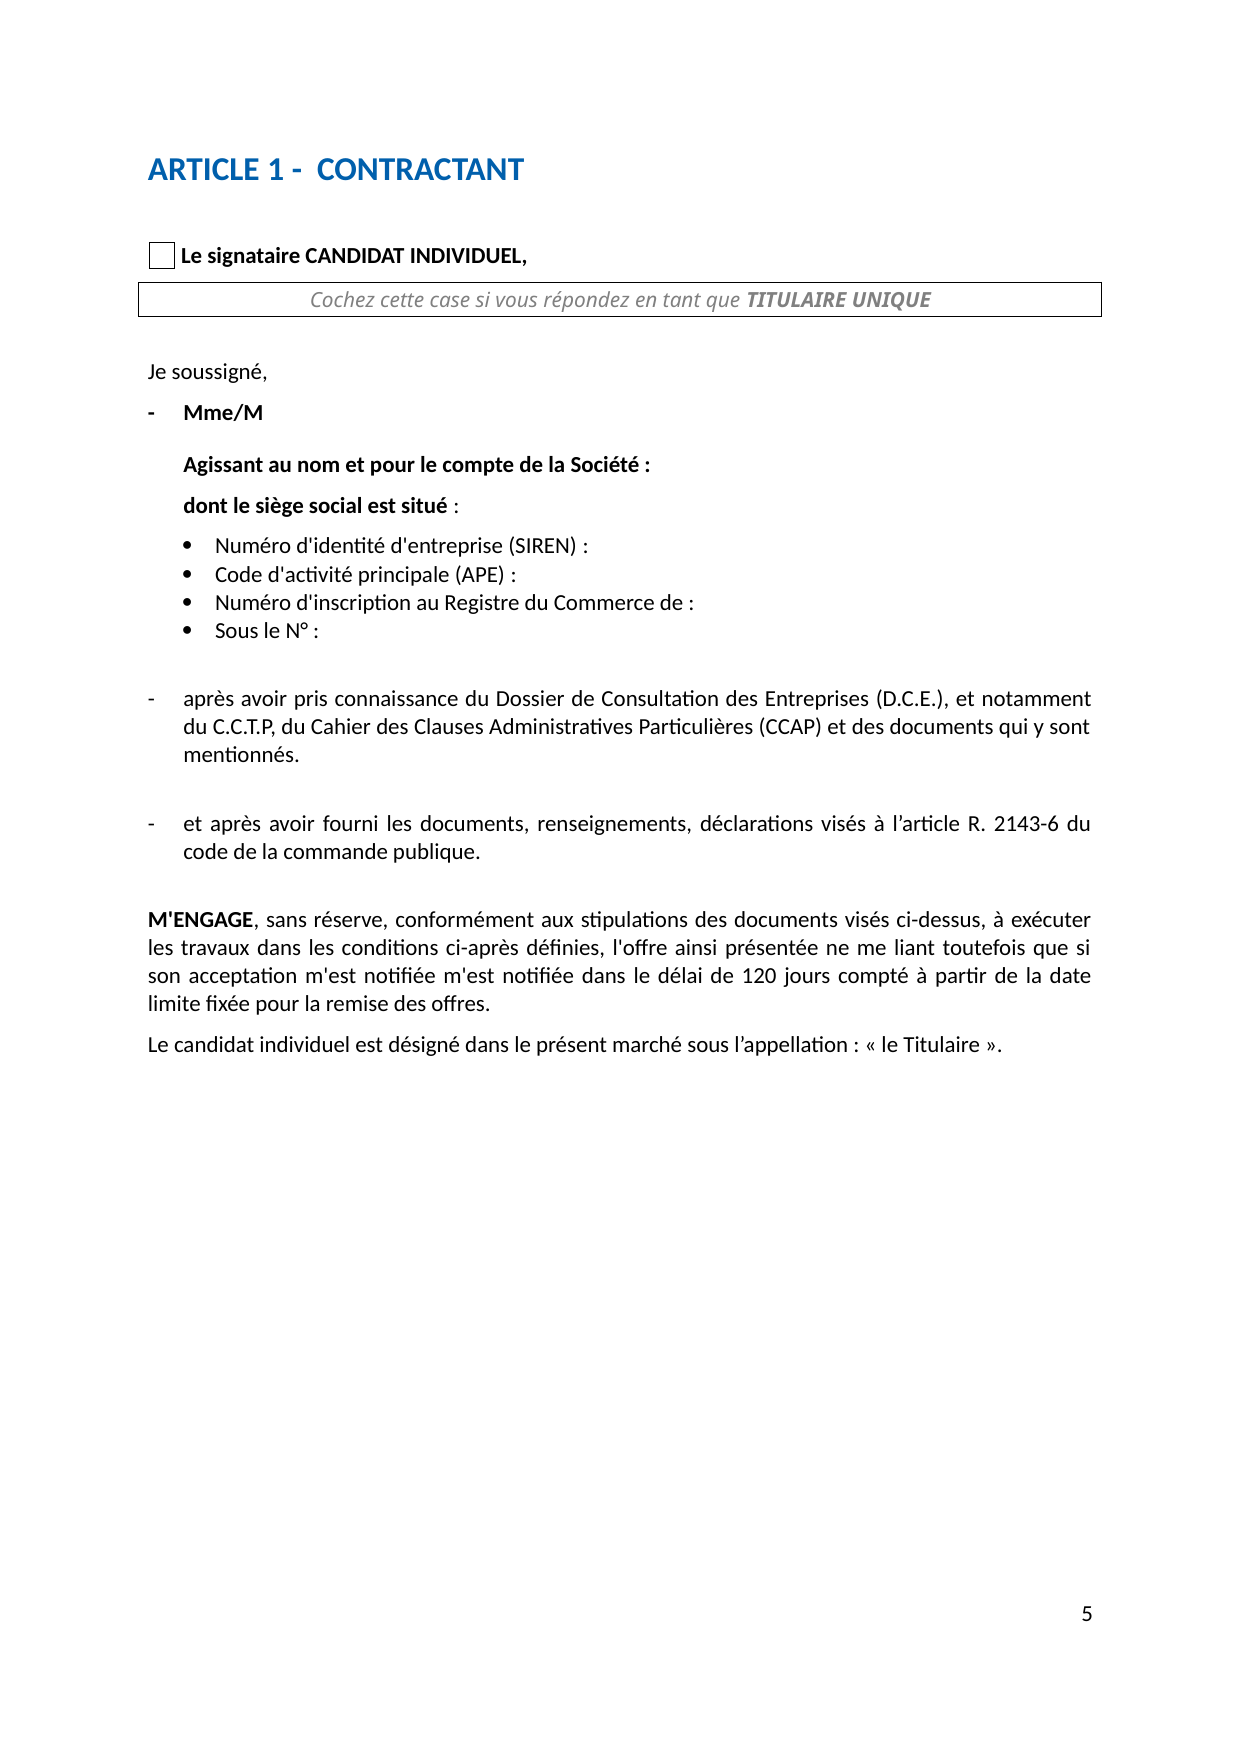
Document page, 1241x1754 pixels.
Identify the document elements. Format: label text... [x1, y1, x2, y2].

subtitle Contractant [148, 148, 1093, 188]
text Je soussigné, [148, 357, 1093, 385]
list et après avoir fourni les documents, renseignements, déclarations visés à l’article R. 2143-6 du code de la commande publique. [148, 809, 1093, 865]
list après avoir pris connaissance du Dossier de Consultation des Entreprises (D.C.E.), et notamment du C.C.T.P, du Cahier des Clauses Administratives Particulières (CCAP) et des documents qui y sont mentionnés. [148, 684, 1093, 768]
list Numéro d'inscription au Registre du Commerce de : [183, 588, 1093, 616]
list Sous le N° : [183, 616, 1093, 644]
text Cochez cette case si vous répondez en tant que TITULAIRE UNIQUE [139, 283, 1101, 316]
list Code d'activité principale (APE) : [183, 560, 1093, 588]
text Le candidat individuel est désigné dans le présent marché sous l’appellation : « le Titulaire ». [148, 1030, 1093, 1058]
text dont le siège social est situé : [183, 491, 1093, 519]
text Agissant au nom et pour le compte de la Société : [183, 451, 1093, 479]
list Numéro d'identité d'entreprise (SIREN) : [183, 532, 1093, 560]
text M'ENGAGE, sans réserve, conformément aux stipulations des documents visés ci-dessus, à exécuter les travaux dans les conditions ci-après définies, l'offre ainsi présentée ne me liant toutefois que si son acceptation m'est notifiée m'est notifiée dans le délai de 120 jours compté à partir de la date limite fixée pour la remise des offres. [148, 905, 1093, 1017]
list Mme/M [148, 398, 1093, 426]
text Le signataire CANDIDAT INDIVIDUEL, [148, 241, 1093, 269]
